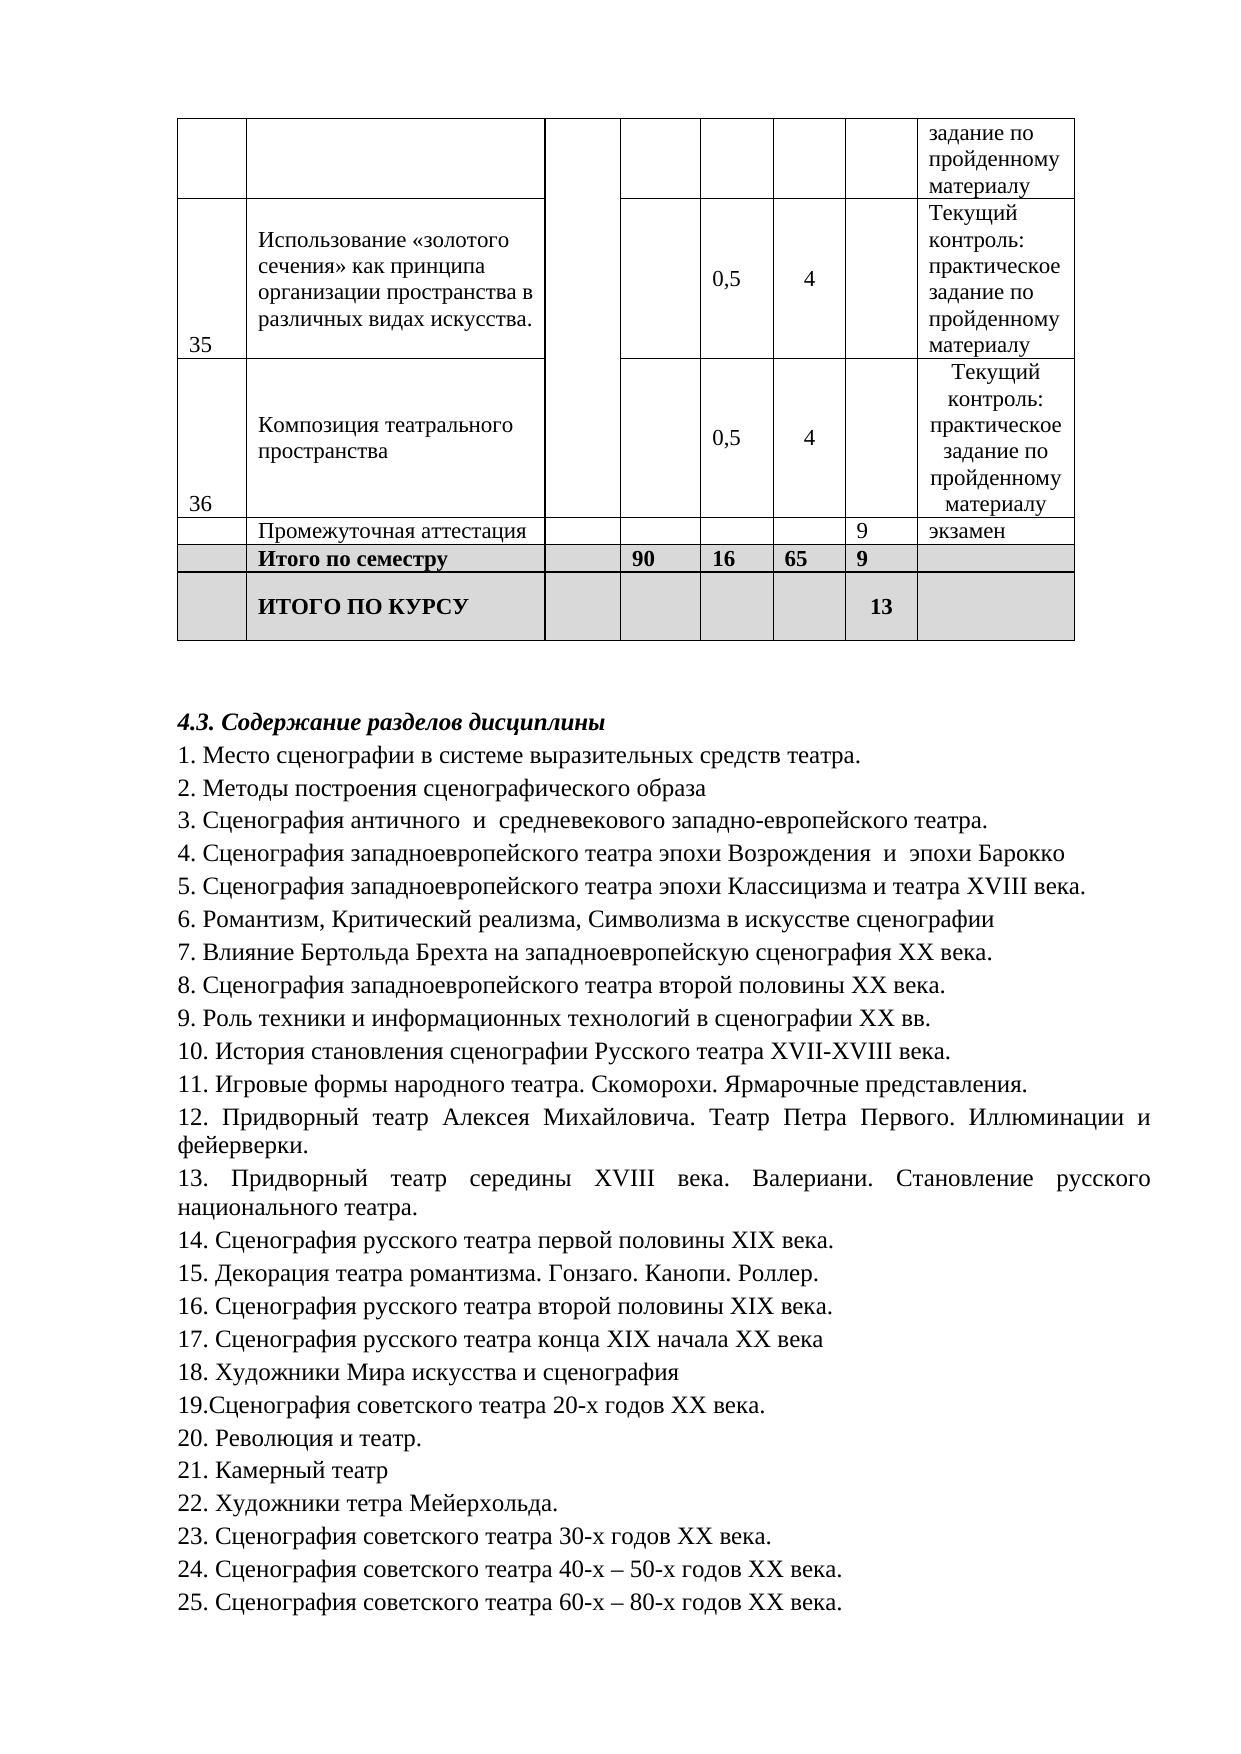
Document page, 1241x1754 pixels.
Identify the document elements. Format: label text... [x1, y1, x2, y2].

text 15. Декорация театра романтизма. Гонзаго. Канопи. Роллер. [177, 1258, 1152, 1287]
table_cell 65 [774, 545, 845, 571]
table_cell 36 [178, 359, 246, 517]
table_cell [846, 119, 917, 198]
text 13. Придворный театр середины XVIII века. Валериани. Становление русского национального театра. [177, 1163, 1152, 1221]
table_cell 1 [701, 119, 773, 198]
table_cell [701, 518, 773, 544]
table_cell [546, 573, 620, 640]
table_cell 0,5 [701, 199, 773, 357]
text 17. Сценография русского театра конца XIX начала XX века [177, 1324, 1152, 1353]
table_cell ИТОГО ПО КУРСУ [247, 573, 544, 640]
text 5. Сценография западноевропейского театра эпохи Классицизма и театра XVIII века. [177, 871, 1152, 900]
text 6. Романтизм, Критический реализма, Символизма в искусстве сценографии [177, 904, 1152, 933]
text 9. Роль техники и информационных технологий в сценографии XX вв. [177, 1003, 1152, 1032]
text 2. Методы построения сценографического образа [177, 773, 1152, 801]
table_cell экзамен [918, 518, 1074, 544]
table_cell [918, 545, 1074, 571]
table_cell [621, 199, 700, 357]
table_cell Текущий контроль: практическое задание по пройденному материалу [918, 359, 1074, 517]
table_cell [774, 518, 845, 544]
text 1. Место сценографии в системе выразительных средств театра. [177, 740, 1152, 768]
table_cell [621, 119, 700, 198]
text 14. Сценография русского театра первой половины XIX века. [177, 1225, 1152, 1254]
table_cell [621, 573, 700, 640]
text 22. Художники тетра Мейерхольда. [177, 1488, 1152, 1517]
table_cell Композиция театрального пространства [247, 359, 544, 517]
table_cell [621, 518, 700, 544]
text 18. Художники Мира искусства и сценография [177, 1357, 1152, 1386]
table_cell [178, 545, 246, 571]
table_cell 16 [701, 545, 773, 571]
table_cell 4 [774, 199, 845, 357]
table_cell [774, 573, 845, 640]
table_cell Использование «золотого сечения» как принципа организации пространства в различных видах искусства. [247, 199, 544, 357]
text 21. Камерный театр [177, 1456, 1152, 1484]
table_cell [918, 119, 1074, 198]
text 12. Придворный театр Алексея Михайловича. Театр Петра Первого. Иллюминации и фейерверки. [177, 1102, 1152, 1159]
text 25. Сценография советского театра 60-х – 80-х годов XX века. [177, 1587, 1152, 1616]
table_cell 0,5 [701, 359, 773, 517]
text 11. Игровые формы народного театра. Скоморохи. Ярмарочные представления. [177, 1069, 1152, 1098]
table_cell [178, 518, 246, 544]
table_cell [247, 119, 544, 198]
table_cell 9 [846, 518, 917, 544]
table_cell [846, 359, 917, 517]
table_cell [178, 573, 246, 640]
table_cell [918, 199, 1074, 357]
text 19.Сценография советского театра 20-х годов XX века. [177, 1390, 1152, 1418]
table_cell 34 [178, 119, 246, 198]
text 23. Сценография советского театра 30-х годов XX века. [177, 1521, 1152, 1550]
text 8. Сценография западноевропейского театра второй половины XX века. [177, 970, 1152, 999]
text 3. Сценография античного и средневекового западно-европейского театра. [177, 806, 1152, 834]
table_cell 4 [774, 119, 845, 198]
table_cell [621, 359, 700, 517]
table_cell [918, 573, 1074, 640]
table_cell [546, 518, 620, 544]
table_cell 13 [846, 573, 917, 640]
text 20. Революция и театр. [177, 1423, 1152, 1451]
text 4. Сценография западноевропейского театра эпохи Возрождения и эпохи Барокко [177, 838, 1152, 867]
table_cell [701, 573, 773, 640]
table_cell [846, 199, 917, 357]
text 24. Сценография советского театра 40-х – 50-х годов XX века. [177, 1554, 1152, 1583]
table_cell 90 [621, 545, 700, 571]
text 4.3. Содержание разделов дисциплины [177, 707, 1152, 736]
text 10. История становления сценографии Русского театра XVII-XVIII века. [177, 1036, 1152, 1065]
text 7. Влияние Бертольда Брехта на западноевропейскую сценография XX века. [177, 937, 1152, 966]
table_cell 9 [846, 545, 917, 571]
table_cell 4 [774, 359, 845, 517]
table_cell 35 [178, 199, 246, 357]
table_cell Итого по семестру [247, 545, 544, 571]
table_cell [546, 545, 620, 571]
table_cell Промежуточная аттестация [247, 518, 544, 544]
text 16. Сценография русского театра второй половины XIX века. [177, 1291, 1152, 1320]
